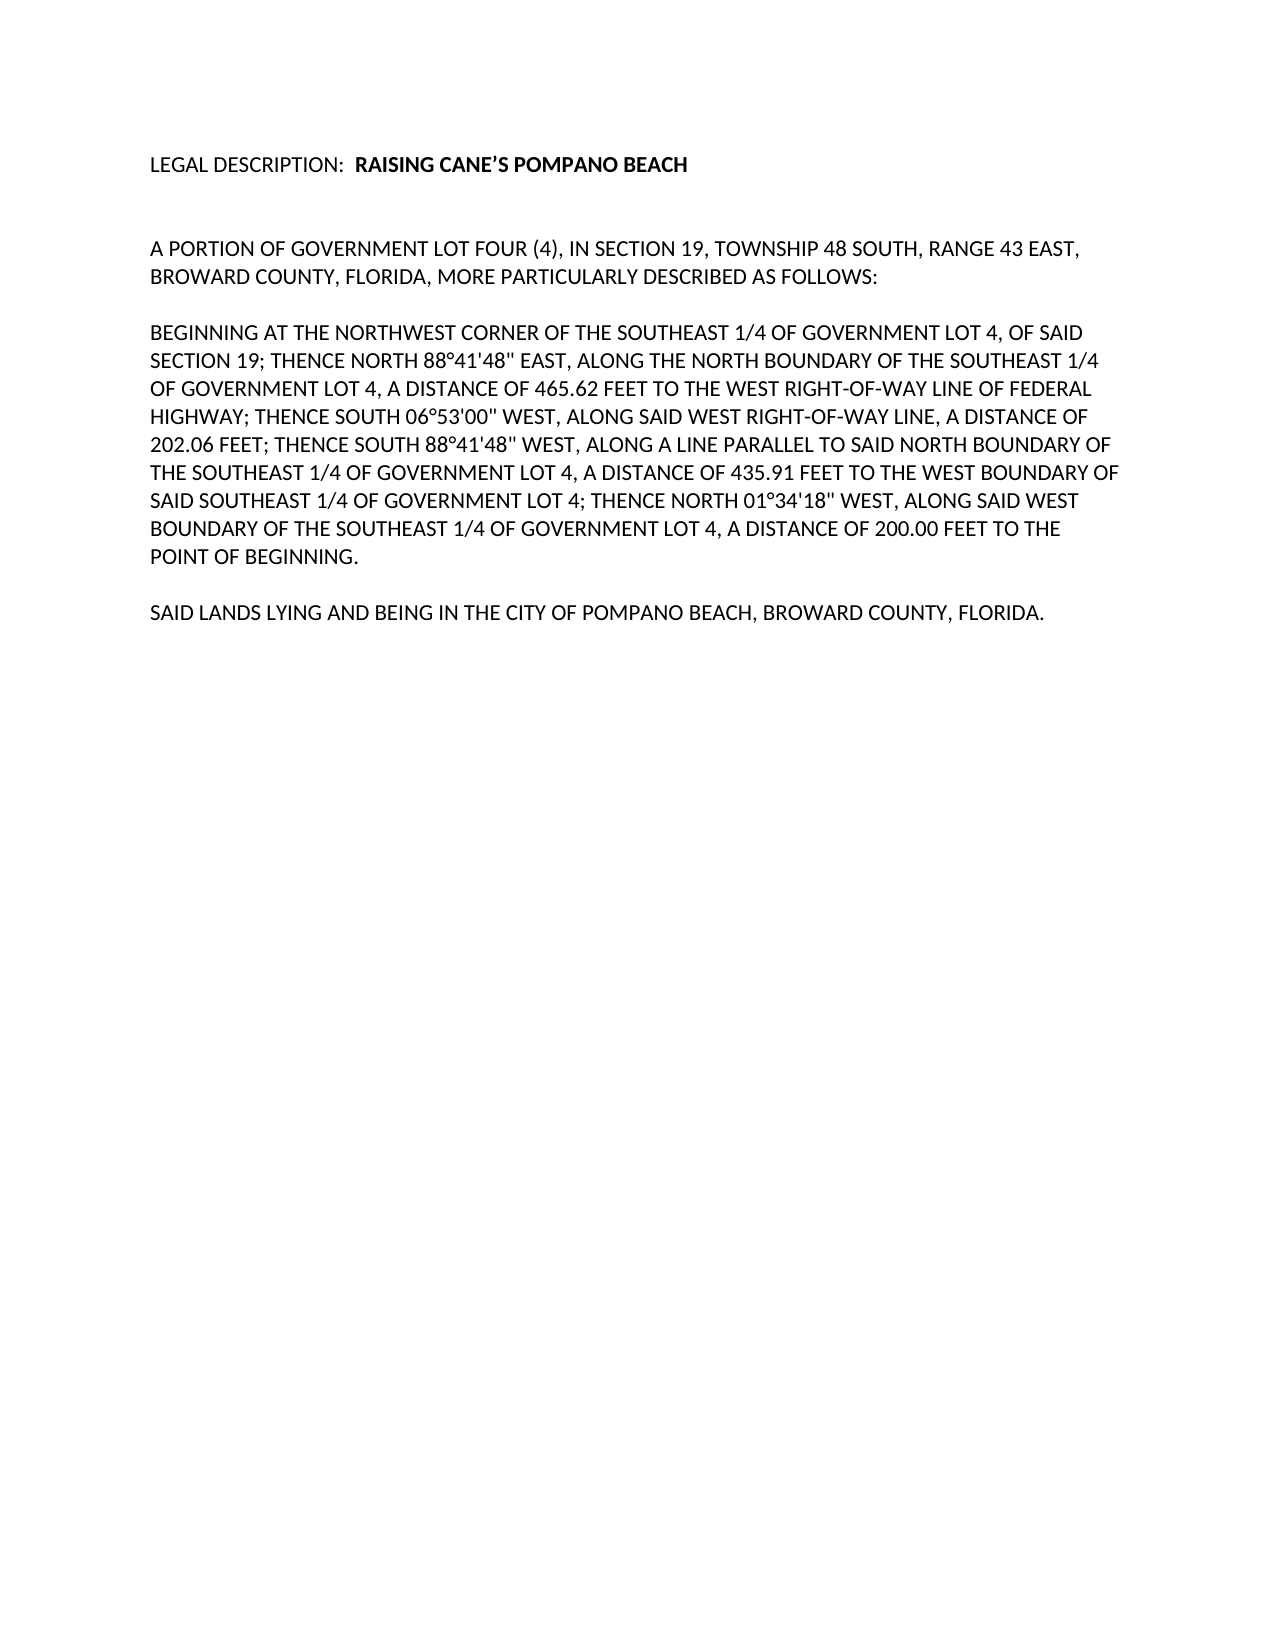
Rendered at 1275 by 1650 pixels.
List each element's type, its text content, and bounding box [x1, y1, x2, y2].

text LEGAL DESCRIPTION: RAISING CANE’S POMPANO BEACH [150, 150, 1125, 178]
text A PORTION OF GOVERNMENT LOT FOUR (4), IN SECTION 19, TOWNSHIP 48 SOUTH, RANGE 43 EAST, BROWARD COUNTY, FLORIDA, MORE PARTICULARLY DESCRIBED AS FOLLOWS: [150, 234, 1125, 290]
text BEGINNING AT THE NORTHWEST CORNER OF THE SOUTHEAST 1/4 OF GOVERNMENT LOT 4, OF SAID SECTION 19; THENCE NORTH 88°41'48" EAST, ALONG THE NORTH BOUNDARY OF THE SOUTHEAST 1/4 OF GOVERNMENT LOT 4, A DISTANCE OF 465.62 FEET TO THE WEST RIGHT-OF-WAY LINE OF FEDERAL HIGHWAY; THENCE SOUTH 06°53'00" WEST, ALONG SAID WEST RIGHT-OF-WAY LINE, A DISTANCE OF 202.06 FEET; THENCE SOUTH 88°41'48" WEST, ALONG A LINE PARALLEL TO SAID NORTH BOUNDARY OF THE SOUTHEAST 1/4 OF GOVERNMENT LOT 4, A DISTANCE OF 435.91 FEET TO THE WEST BOUNDARY OF SAID SOUTHEAST 1/4 OF GOVERNMENT LOT 4; THENCE NORTH 01°34'18" WEST, ALONG SAID WEST BOUNDARY OF THE SOUTHEAST 1/4 OF GOVERNMENT LOT 4, A DISTANCE OF 200.00 FEET TO THE POINT OF BEGINNING. [150, 318, 1125, 570]
text SAID LANDS LYING AND BEING IN THE CITY OF POMPANO BEACH, BROWARD COUNTY, FLORIDA. [150, 598, 1125, 626]
